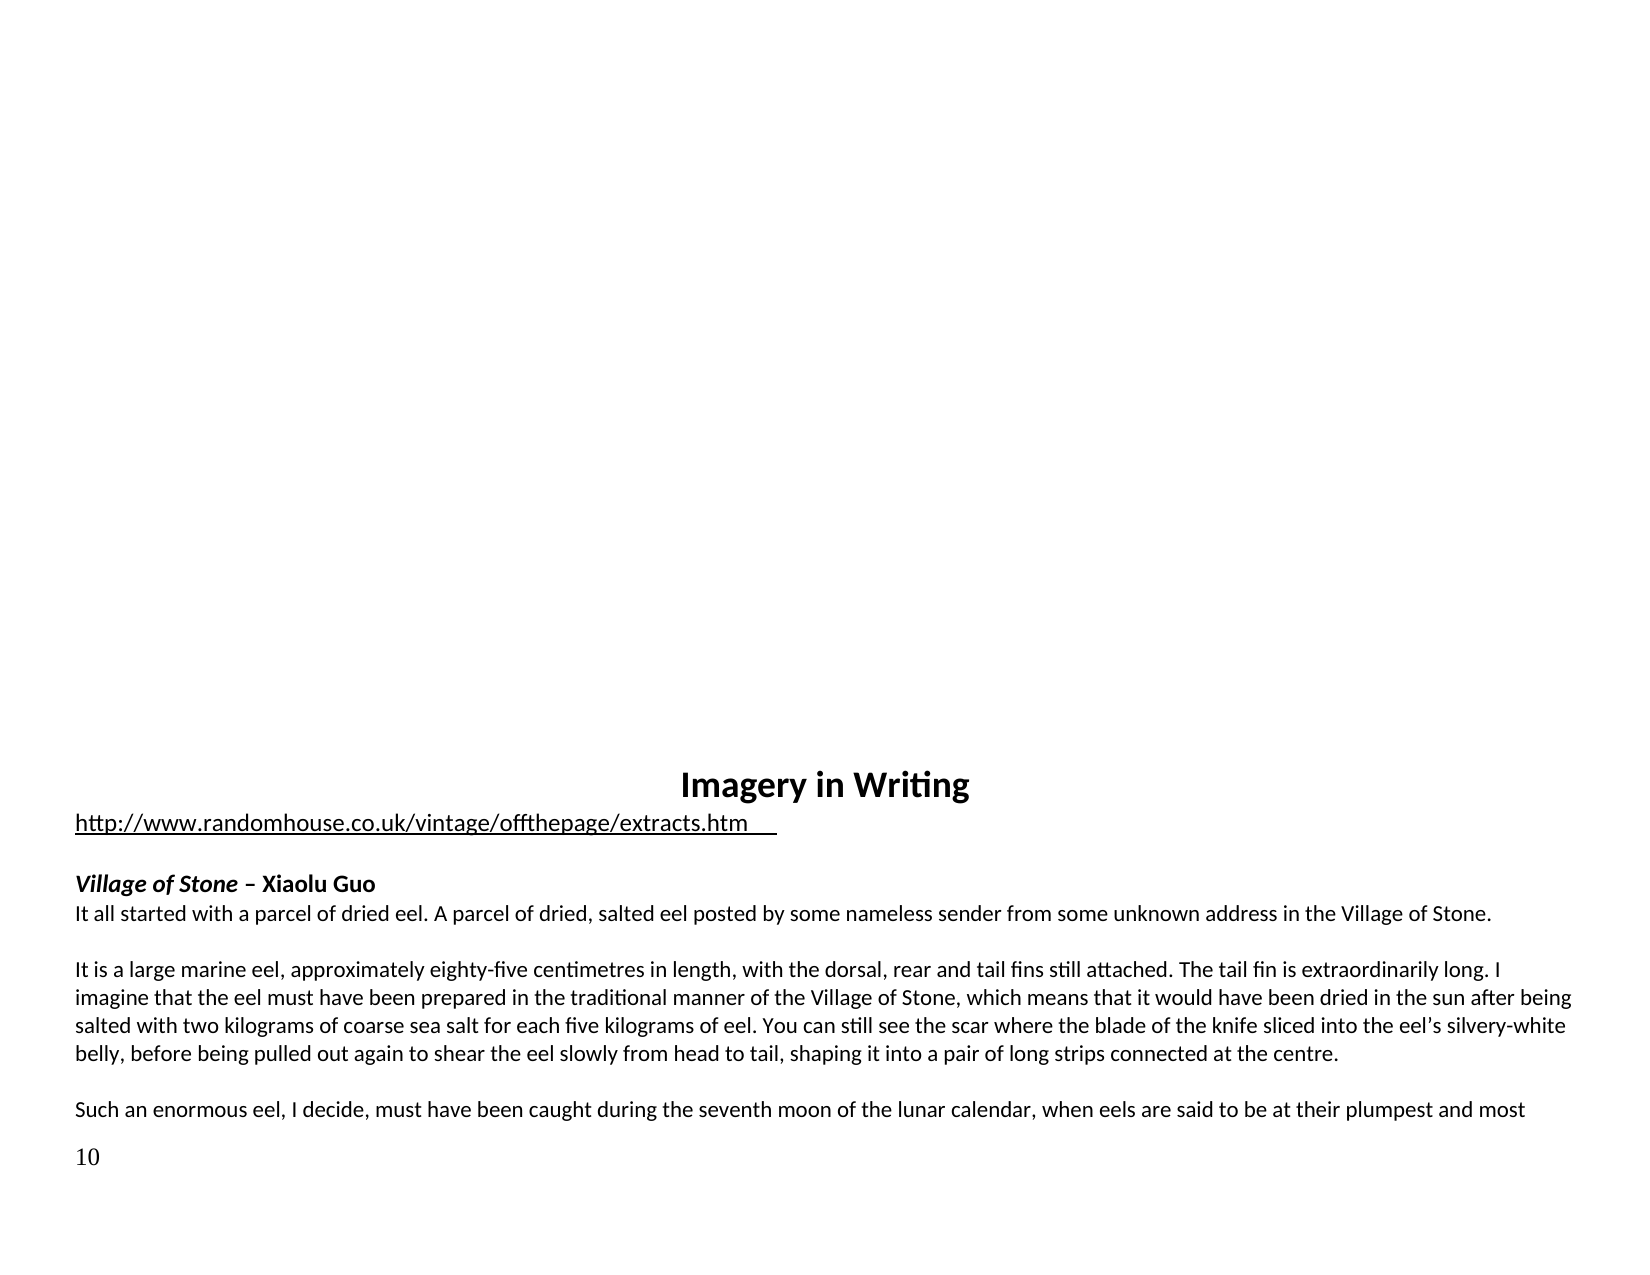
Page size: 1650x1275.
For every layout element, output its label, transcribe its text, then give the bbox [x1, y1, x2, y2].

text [75, 899, 1575, 1123]
text http://www.randomhouse.co.uk/vintage/offthepage/extracts.htm [75, 807, 1575, 838]
text Imagery in Writing [75, 761, 1575, 807]
text Village of Stone – Xiaolu Guo [75, 868, 1575, 899]
